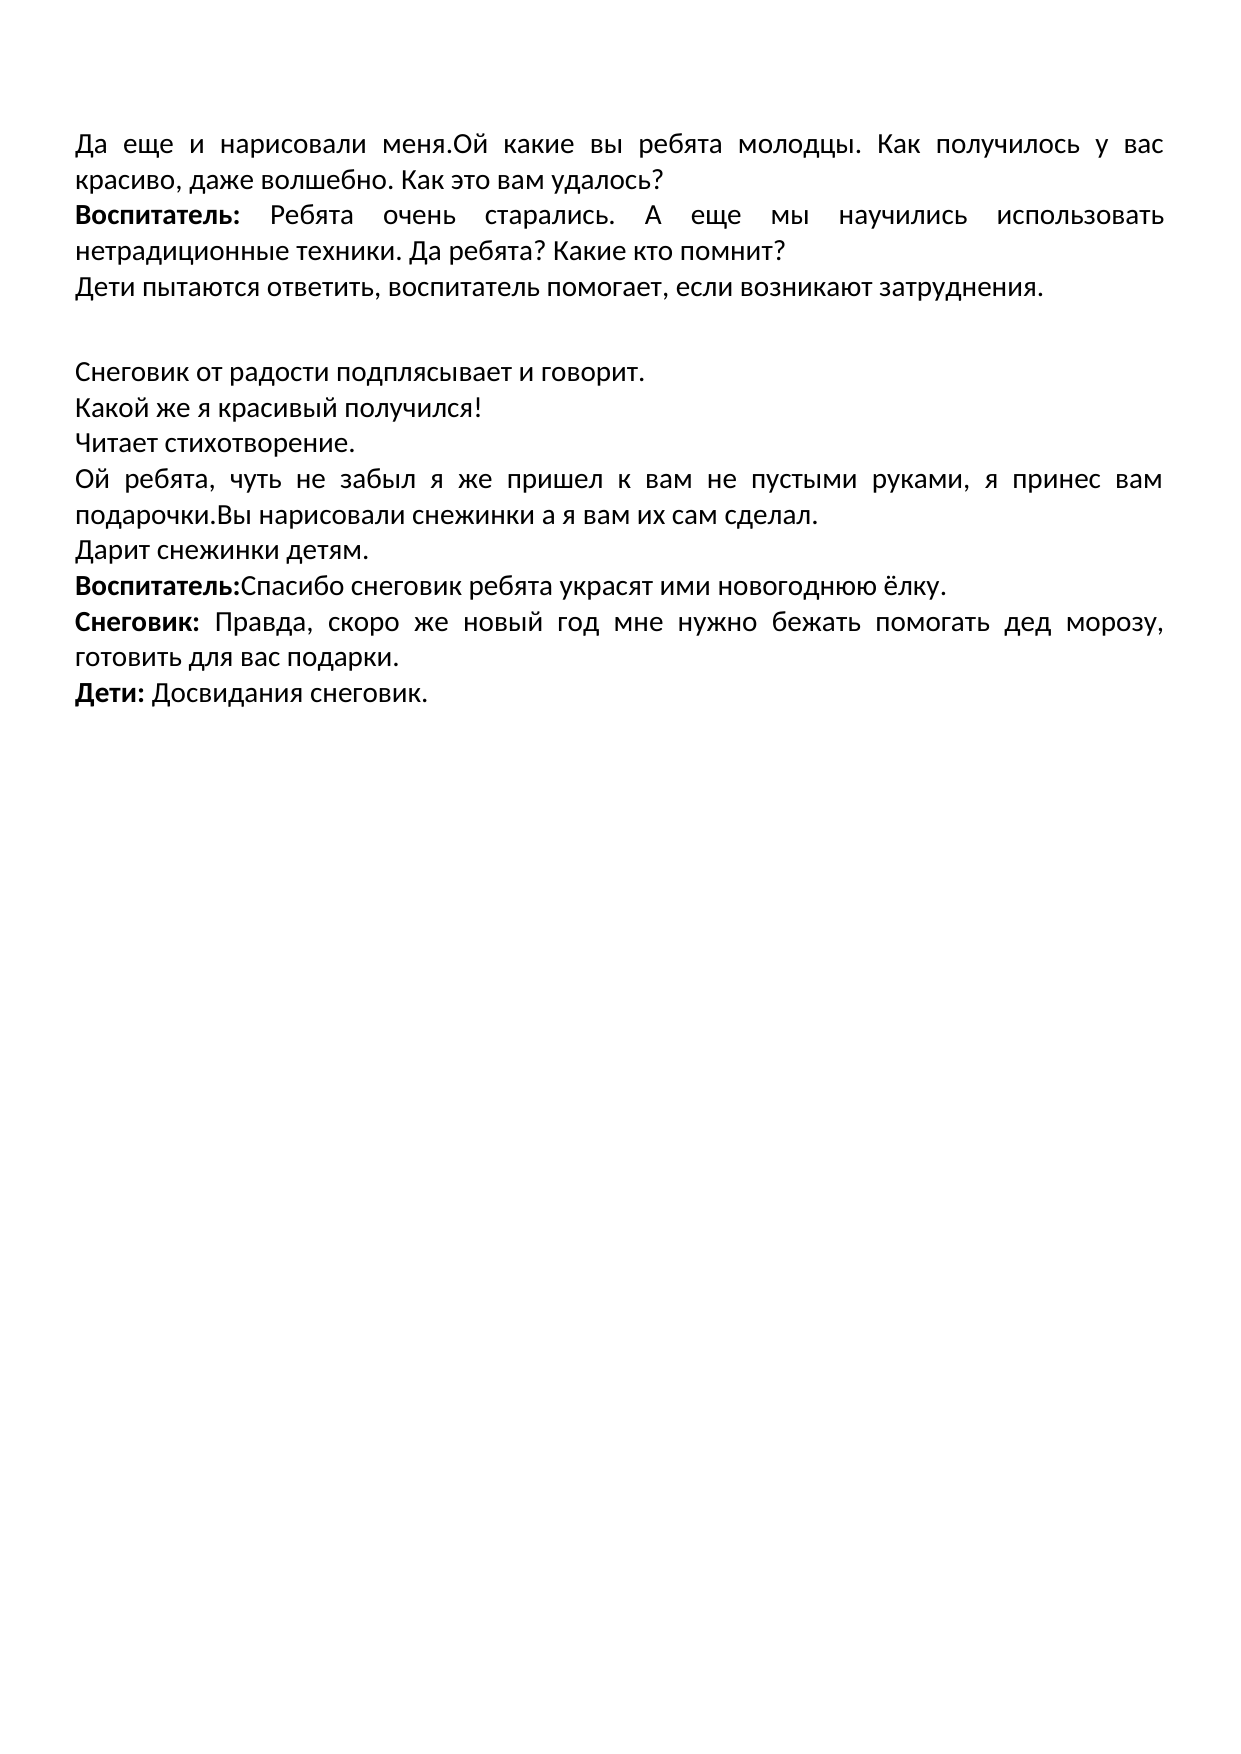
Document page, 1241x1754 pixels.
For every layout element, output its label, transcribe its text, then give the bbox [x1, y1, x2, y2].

text Снеговик: Правда, скоро же новый год мне нужно бежать помогать дед морозу, готовить для вас подарки. [75, 603, 1165, 674]
text Дети: Досвидания снеговик. [75, 674, 1165, 709]
text Снеговик от радости подплясывает и говорит. [75, 353, 1165, 389]
text Дети пытаются ответить, воспитатель помогает, если возникают затруднения. [75, 268, 1165, 303]
text Воспитатель: Ребята очень старались. А еще мы научились использовать нетрадиционные техники. Да ребята? Какие кто помнит? [75, 196, 1165, 268]
text Воспитатель:Спасибо снеговик ребята украсят ими новогоднюю ёлку. [75, 567, 1165, 603]
text Ой ребята, чуть не забыл я же пришел к вам не пустыми руками, я принес вам подарочки.Вы нарисовали снежинки а я вам их сам сделал. [75, 460, 1165, 531]
text Да еще и нарисовали меня.Ой какие вы ребята молодцы. Как получилось у вас красиво, даже волшебно. Как это вам удалось? [75, 125, 1165, 196]
text Дарит снежинки детям. [75, 531, 1165, 567]
text Какой же я красивый получился! [75, 389, 1165, 424]
text Читает стихотворение. [75, 424, 1165, 460]
